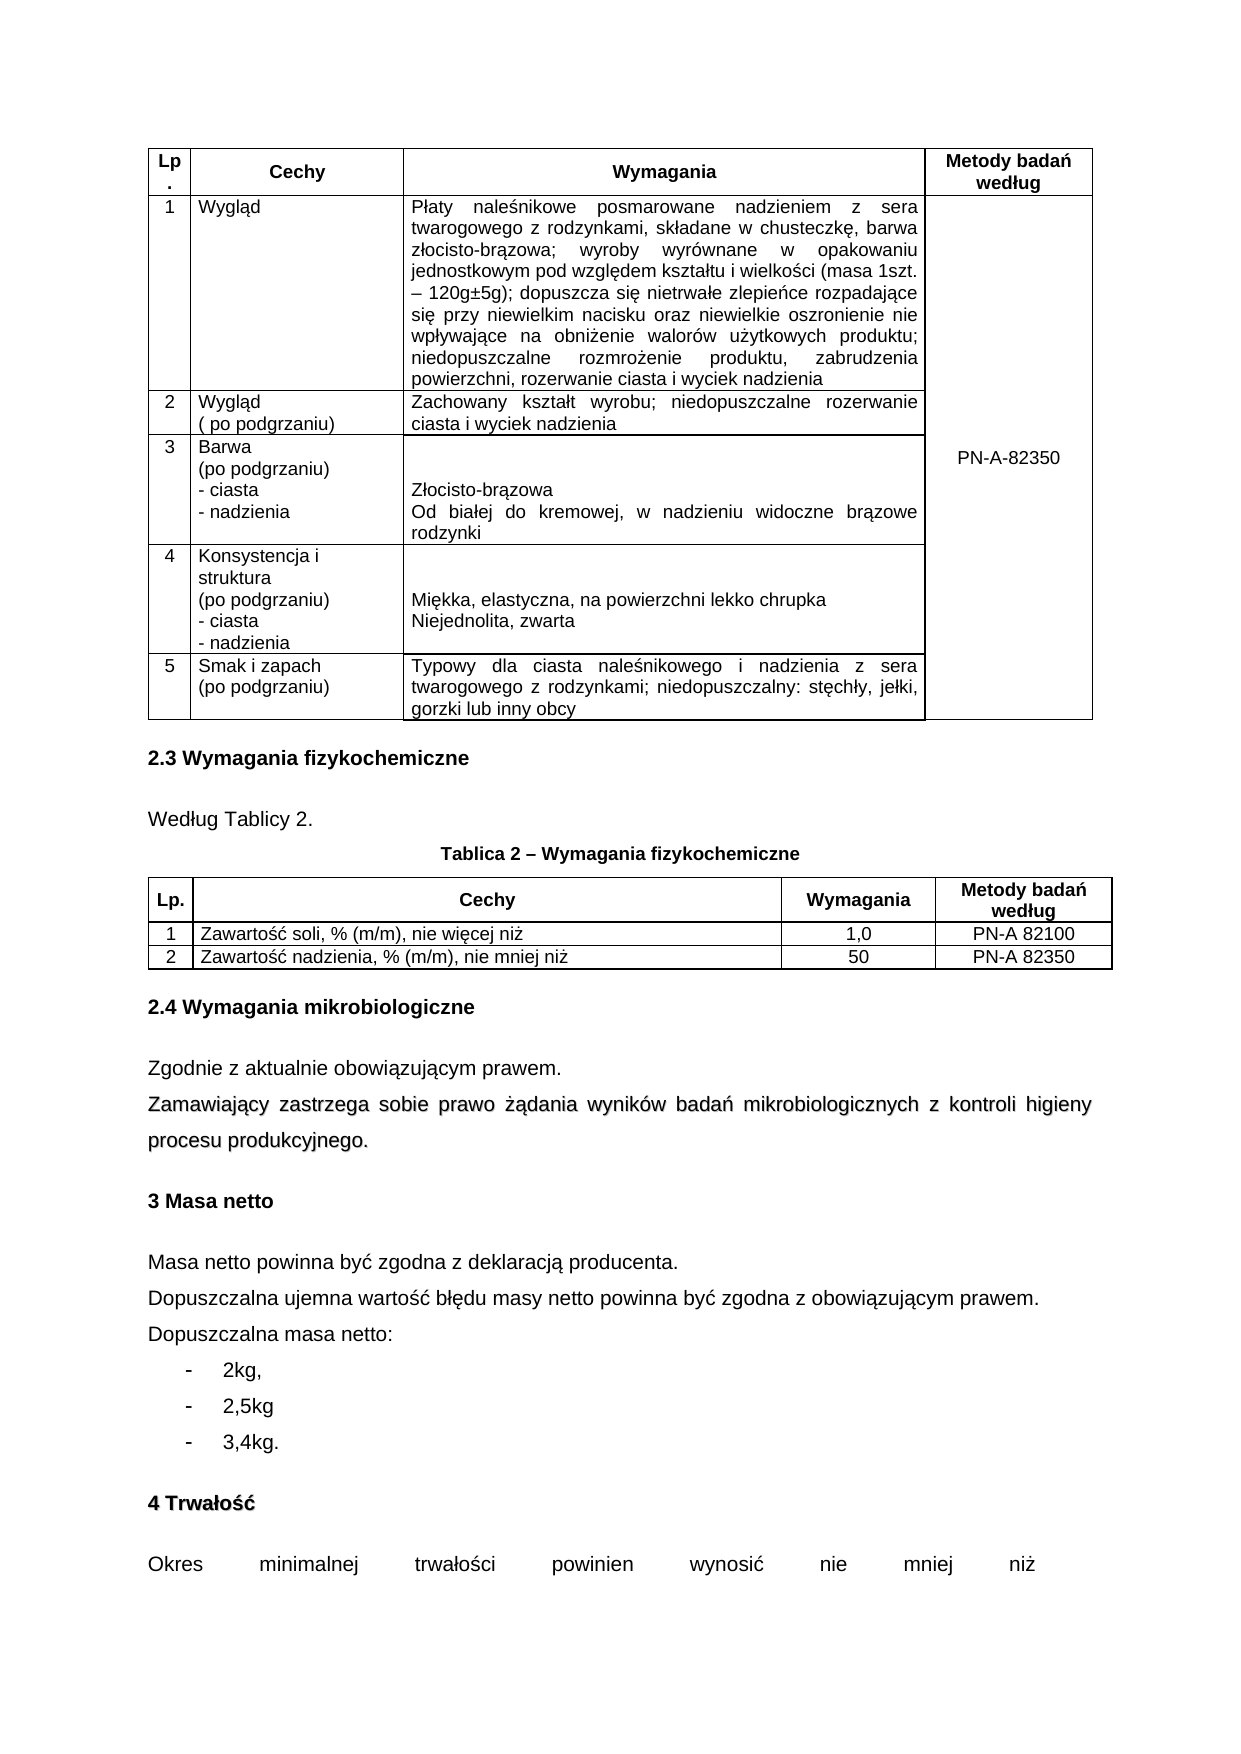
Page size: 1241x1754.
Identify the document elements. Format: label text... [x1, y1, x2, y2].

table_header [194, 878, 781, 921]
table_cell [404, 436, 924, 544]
text 3 Masa netto [148, 1189, 1093, 1213]
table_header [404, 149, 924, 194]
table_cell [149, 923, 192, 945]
text Dopuszczalna ujemna wartość błędu masy netto powinna być zgodna z obowiązującym prawem. [148, 1286, 1093, 1309]
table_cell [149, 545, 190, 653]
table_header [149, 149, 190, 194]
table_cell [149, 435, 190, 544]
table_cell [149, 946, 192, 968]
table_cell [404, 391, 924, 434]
list 2kg, [185, 1357, 1093, 1381]
text 4 Trwałość [148, 1491, 1093, 1514]
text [148, 1551, 1093, 1575]
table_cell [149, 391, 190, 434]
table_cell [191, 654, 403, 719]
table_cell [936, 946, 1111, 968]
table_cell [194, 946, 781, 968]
text Według Tablicy 2. [148, 807, 1093, 831]
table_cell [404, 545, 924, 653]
text Zamawiający zastrzega sobie prawo żądania wyników badań mikrobiologicznych z kontroli higieny procesu produkcyjnego. [148, 1092, 1093, 1152]
text Dopuszczalna masa netto: [148, 1321, 1093, 1345]
list 3,4kg. [185, 1429, 1093, 1453]
text 2.4 Wymagania mikrobiologiczne [148, 995, 1093, 1019]
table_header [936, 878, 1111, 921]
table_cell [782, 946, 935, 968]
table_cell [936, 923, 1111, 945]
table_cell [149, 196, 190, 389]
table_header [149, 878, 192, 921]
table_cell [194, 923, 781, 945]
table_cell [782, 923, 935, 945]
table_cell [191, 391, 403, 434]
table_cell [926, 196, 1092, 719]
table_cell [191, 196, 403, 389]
subtitle Tablica 2 – Wymagania fizykochemiczne [148, 843, 1093, 865]
text 2.3 Wymagania fizykochemiczne [148, 746, 1093, 770]
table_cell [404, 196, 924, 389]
text Zgodnie z aktualnie obowiązującym prawem. [148, 1056, 1093, 1080]
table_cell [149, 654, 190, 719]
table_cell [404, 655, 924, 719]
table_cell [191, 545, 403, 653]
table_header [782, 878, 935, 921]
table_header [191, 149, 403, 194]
text Masa netto powinna być zgodna z deklaracją producenta. [148, 1249, 1093, 1273]
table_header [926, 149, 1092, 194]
list 2,5kg [185, 1393, 1093, 1417]
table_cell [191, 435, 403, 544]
